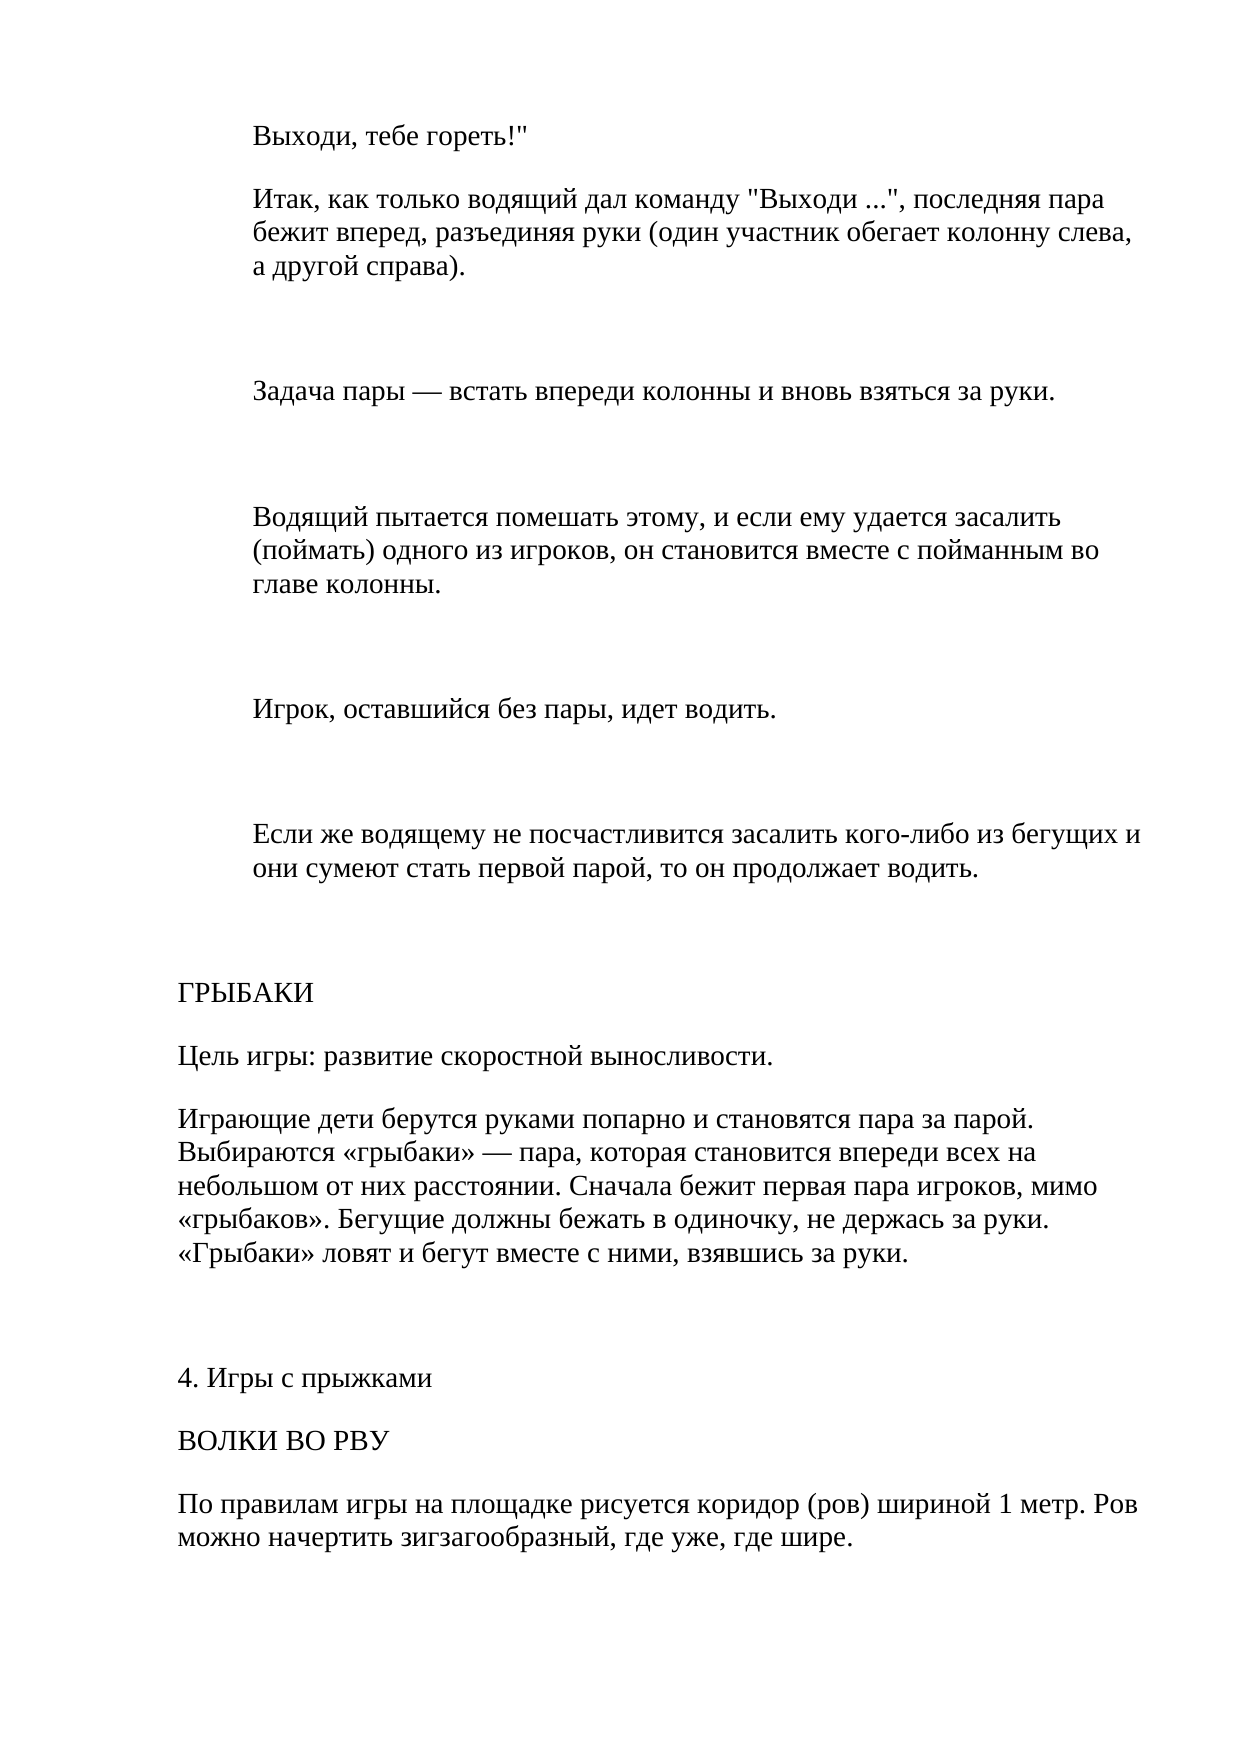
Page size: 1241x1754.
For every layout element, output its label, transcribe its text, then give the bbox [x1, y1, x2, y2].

text 4. Игры с прыжками [177, 1361, 1152, 1394]
text По правилам игры на площадке рисуется коридор (ров) шириной 1 метр. Ров можно начертить зигзагообразный, где уже, где шире. [177, 1486, 1152, 1553]
text Цель игры: развитие скоростной выносливости. [177, 1038, 1152, 1072]
text Итак, как только водящий дал команду "Выходи ...", последняя пара бежит вперед, разъединяя руки (один участник обегает колонну слева, а другой справа). [252, 181, 1152, 281]
text Водящий пытается помешать этому, и если ему удается засалить (поймать) одного из игроков, он становится вместе с пойманным во главе колонны. [252, 499, 1152, 599]
text ВОЛКИ ВО РВУ [177, 1423, 1152, 1457]
text Играющие дети берутся руками попарно и становятся пара за парой. Выбираются «грыбаки» — пара, которая становится впереди всех на небольшом от них расстоянии. Сначала бежит первая пара игроков, мимо «грыбаков». Бегущие должны бежать в одиночку, не держась за руки. «Грыбаки» ловят и бегут вместе с ними, взявшись за руки. [177, 1101, 1152, 1269]
text Если же водящему не посчастливится засалить кого-либо из бегущих и они сумеют стать первой парой, то он продолжает водить. [252, 817, 1152, 884]
text ГРЫБАКИ [177, 976, 1152, 1009]
text Задача пары — встать впереди колонны и вновь взяться за руки. [252, 373, 1152, 407]
text Выходи, тебе гореть!" [252, 118, 1152, 152]
text Игрок, оставшийся без пары, идет водить. [252, 691, 1152, 725]
